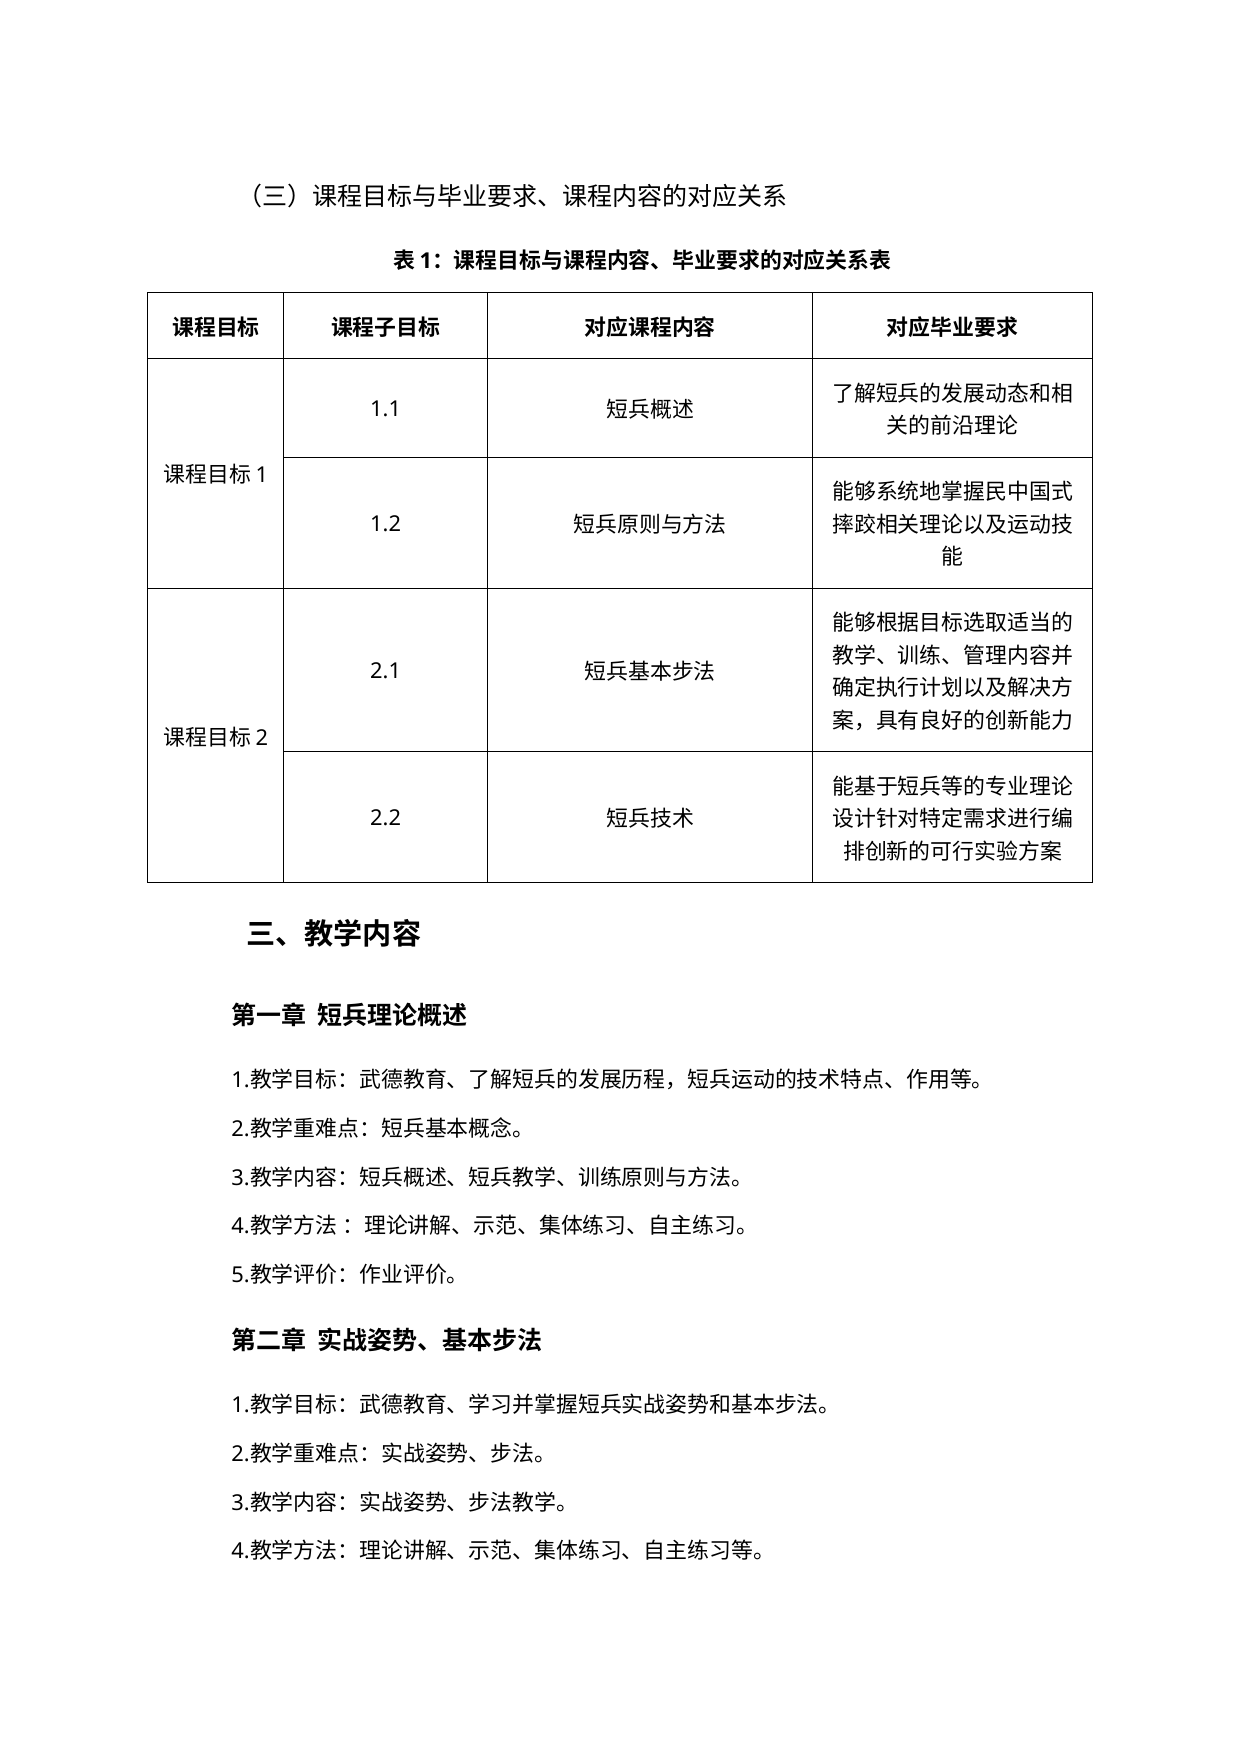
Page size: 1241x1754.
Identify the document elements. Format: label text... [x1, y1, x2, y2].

text 三、教学内容 [187, 899, 1053, 964]
text 第一章 短兵理论概述 [231, 981, 1053, 1046]
text 4.教学方法 ：理论讲解、示范、集体练习、自主练习。 [187, 1208, 1053, 1241]
table_cell 2.2 [284, 752, 487, 882]
table_cell 课程目标1 [148, 359, 283, 588]
table_header 对应毕业要求 [813, 293, 1092, 358]
table_cell 短兵概述 [488, 359, 812, 457]
table_cell 短兵技术 [488, 752, 812, 882]
text 2.教学重难点：实战姿势、步法。 [187, 1436, 1053, 1468]
text 1.教学目标：武德教育、了解短兵的发展历程，短兵运动的技术特点、作用等。 [187, 1062, 1053, 1094]
text 5.教学评价：作业评价。 [187, 1257, 1053, 1289]
table_cell 能够系统地掌握民中国式摔跤相关理论以及运动技能 [813, 458, 1092, 588]
table_cell 了解短兵的发展动态和相关的前沿理论 [813, 359, 1092, 457]
table_cell 1.2 [284, 458, 487, 588]
text 3.教学内容：实战姿势、步法教学。 [187, 1484, 1053, 1517]
table_cell 能够根据目标选取适当的教学、训练、管理内容并确定执行计划以及解决方案，具有良好的创新能力 [813, 589, 1092, 751]
text 4.教学方法：理论讲解、示范、集体练习、自主练习等。 [187, 1533, 1053, 1566]
text 1.教学目标：武德教育、学习并掌握短兵实战姿势和基本步法。 [187, 1387, 1053, 1419]
table_cell 能基于短兵等的专业理论设计针对特定需求进行编排创新的可行实验方案 [813, 752, 1092, 882]
table_header 课程子目标 [284, 293, 487, 358]
text 2.教学重难点：短兵基本概念。 [187, 1111, 1053, 1143]
text （三）课程目标与毕业要求、课程内容的对应关系 [187, 162, 1053, 227]
text 3.教学内容：短兵概述、短兵教学、训练原则与方法。 [187, 1159, 1053, 1192]
text 表1：课程目标与课程内容、毕业要求的对应关系表 [187, 243, 1053, 276]
table_cell 课程目标2 [148, 589, 283, 882]
table_header 课程目标 [148, 293, 283, 358]
table_cell 1.1 [284, 359, 487, 457]
text 第二章 实战姿势、基本步法 [231, 1306, 1053, 1371]
table_cell 2.1 [284, 589, 487, 751]
table_cell 短兵基本步法 [488, 589, 812, 751]
table_cell 短兵原则与方法 [488, 458, 812, 588]
table_header 对应课程内容 [488, 293, 812, 358]
